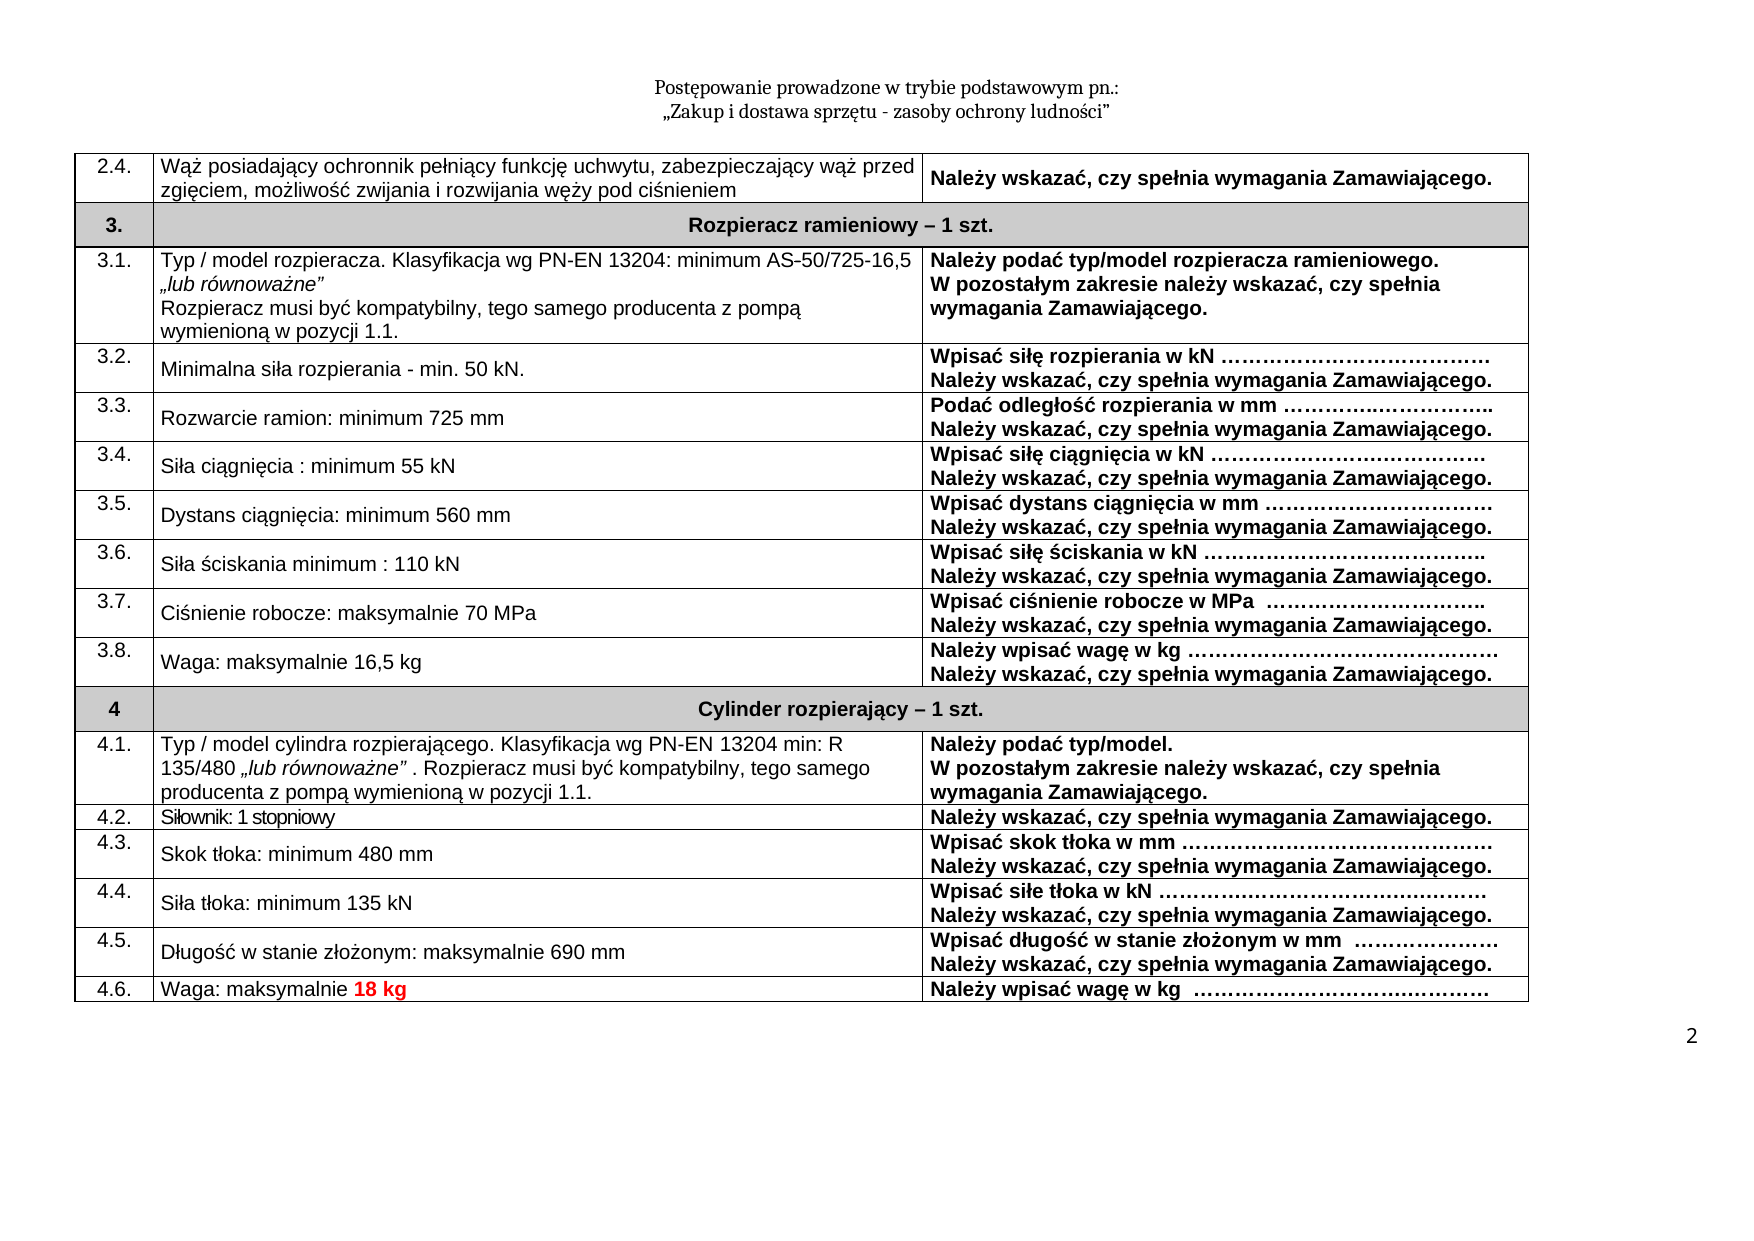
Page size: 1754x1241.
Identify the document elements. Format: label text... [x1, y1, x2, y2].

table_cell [154, 977, 922, 1001]
table_cell Należy wpisać wagę w kg ……………………………………… Należy wskazać, czy spełnia wymagania Zamawiającego. [923, 638, 1528, 686]
table_cell Wpisać siłę ściskania w kN ………………………………….. Należy wskazać, czy spełnia wymagania Zamawiającego. [923, 540, 1528, 588]
table_cell Waga: maksymalnie 16,5 kg [154, 638, 922, 686]
table_cell 4.3. [76, 830, 153, 878]
table_cell Należy podać typ/model. W pozostałym zakresie należy wskazać, czy spełnia wymagania Zamawiającego. [923, 732, 1528, 804]
table_cell 3.5. [76, 491, 153, 539]
table_cell Wpisać siłę ciągnięcia w kN …………………….…………… Należy wskazać, czy spełnia wymagania Zamawiającego. [923, 442, 1528, 490]
table_cell Siła ciągnięcia : minimum 55 kN [154, 442, 922, 490]
table_cell 4.5. [76, 928, 153, 976]
table_cell Typ / model rozpieracza. Klasyfikacja wg PN-EN 13204: minimum AS-50/725-16,5 „lub równoważne” Rozpieracz musi być kompatybilny, tego samego producenta z pompą wymienioną w pozycji 1.1. [154, 248, 922, 343]
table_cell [923, 977, 1528, 1001]
table_cell Ciśnienie robocze: maksymalnie 70 MPa [154, 589, 922, 637]
table_cell 2.4. [76, 154, 153, 202]
table_cell Wąż posiadający ochronnik pełniący funkcję uchwytu, zabezpieczający wąż przed zgięciem, możliwość zwijania i rozwijania węży pod ciśnieniem [154, 154, 922, 202]
table_cell Długość w stanie złożonym: maksymalnie 690 mm [154, 928, 922, 976]
table_cell Rozpieracz ramieniowy – 1 szt. [154, 203, 1528, 246]
table_cell Skok tłoka: minimum 480 mm [154, 830, 922, 878]
table_cell 4.6. [76, 977, 153, 1001]
table_cell 4.2. [76, 805, 153, 829]
table_cell 3.3. [76, 393, 153, 441]
table_cell 3.1. [76, 248, 153, 343]
table_cell 3.4. [76, 442, 153, 490]
table_cell Wpisać skok tłoka w mm ……………………………………… Należy wskazać, czy spełnia wymagania Zamawiającego. [923, 830, 1528, 878]
table_cell Wpisać siłę rozpierania w kN ………………………………… Należy wskazać, czy spełnia wymagania Zamawiającego. [923, 344, 1528, 392]
table_cell Dystans ciągnięcia: minimum 560 mm [154, 491, 922, 539]
table_cell Siła tłoka: minimum 135 kN [154, 879, 922, 927]
table_cell Wpisać ciśnienie robocze w MPa ………………………….. Należy wskazać, czy spełnia wymagania Zamawiającego. [923, 589, 1528, 637]
table_cell 4.1. [76, 732, 153, 804]
table_cell 3. [76, 203, 153, 246]
table_cell Rozwarcie ramion: minimum 725 mm [154, 393, 922, 441]
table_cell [923, 154, 1528, 202]
table_cell Wpisać dystans ciągnięcia w mm …………………………… Należy wskazać, czy spełnia wymagania Zamawiającego. [923, 491, 1528, 539]
table_cell Siła ściskania minimum : 110 kN [154, 540, 922, 588]
table_cell 3.8. [76, 638, 153, 686]
table_cell 3.2. [76, 344, 153, 392]
table_cell 4 [76, 687, 153, 731]
table_cell Wpisać długość w stanie złożonym w mm ………………… Należy wskazać, czy spełnia wymagania Zamawiającego. [923, 928, 1528, 976]
table_cell 4.4. [76, 879, 153, 927]
table_cell Minimalna siła rozpierania - min. 50 kN. [154, 344, 922, 392]
table_cell 3.7. [76, 589, 153, 637]
table_cell Cylinder rozpierający – 1 szt. [154, 687, 1528, 731]
table_cell Wpisać siłe tłoka w kN ………….………………….….……… Należy wskazać, czy spełnia wymagania Zamawiającego. [923, 879, 1528, 927]
table_cell 3.6. [76, 540, 153, 588]
table_cell Podać odległość rozpierania w mm …………..…………….. Należy wskazać, czy spełnia wymagania Zamawiającego. [923, 393, 1528, 441]
table_cell Należy wskazać, czy spełnia wymagania Zamawiającego. [923, 805, 1528, 829]
table_cell Typ / model cylindra rozpierającego. Klasyfikacja wg PN-EN 13204 min: R 135/480 „lub równoważne” . Rozpieracz musi być kompatybilny, tego samego producenta z pompą wymienioną w pozycji 1.1. [154, 732, 922, 804]
table_cell Siłownik: 1 stopniowy [154, 805, 922, 829]
table_cell Należy podać typ/model rozpieracza ramieniowego. W pozostałym zakresie należy wskazać, czy spełnia wymagania Zamawiającego. [923, 248, 1528, 343]
